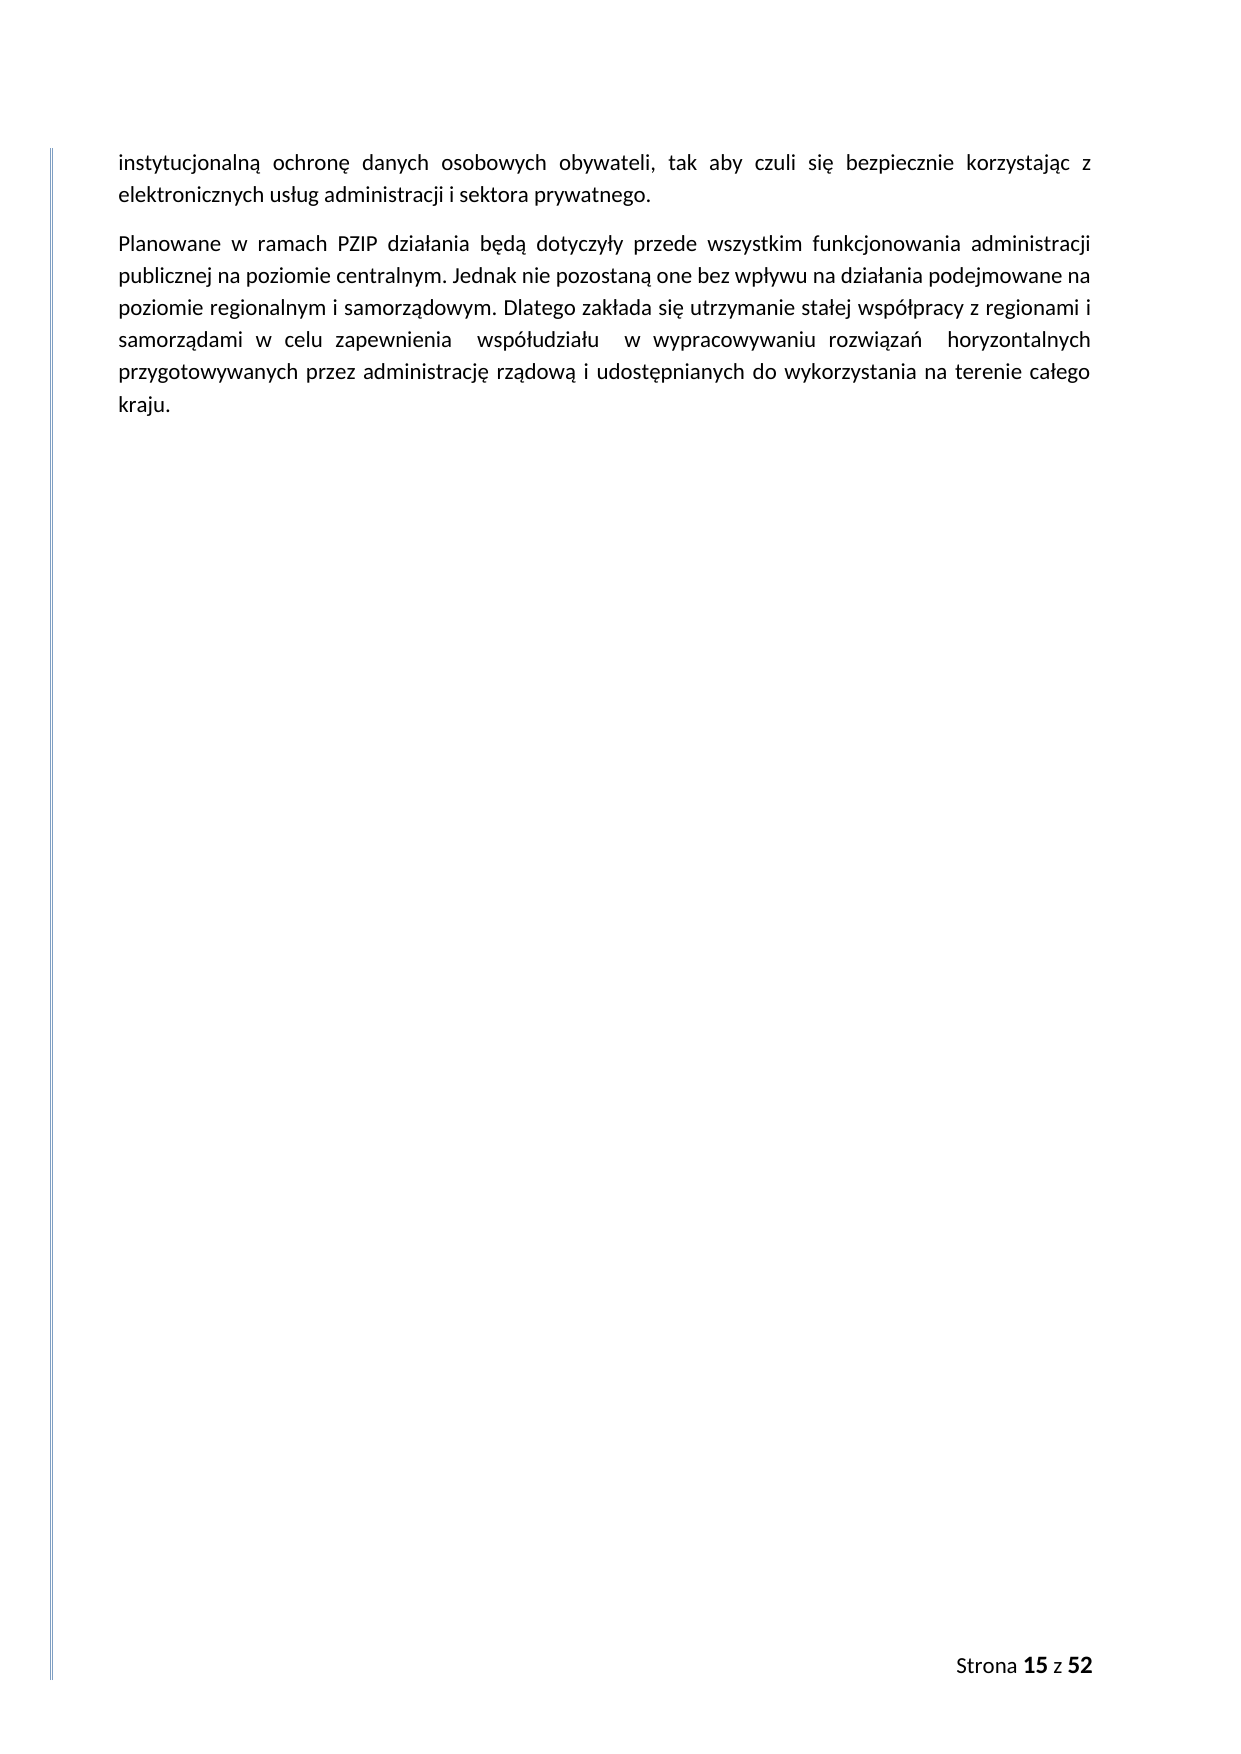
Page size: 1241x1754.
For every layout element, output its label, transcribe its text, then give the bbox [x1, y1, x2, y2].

text Planowane w ramach PZIP działania będą dotyczyły przede wszystkim funkcjonowania administracji publicznej na poziomie centralnym. Jednak nie pozostaną one bez wpływu na działania podejmowane na poziomie regionalnym i samorządowym. Dlatego zakłada się utrzymanie stałej współpracy z regionami i samorządami w celu zapewnienia współudziału w wypracowywaniu rozwiązań horyzontalnych przygotowywanych przez administrację rządową i udostępnianych do wykorzystania na terenie całego kraju. [118, 229, 1092, 418]
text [118, 148, 1092, 208]
